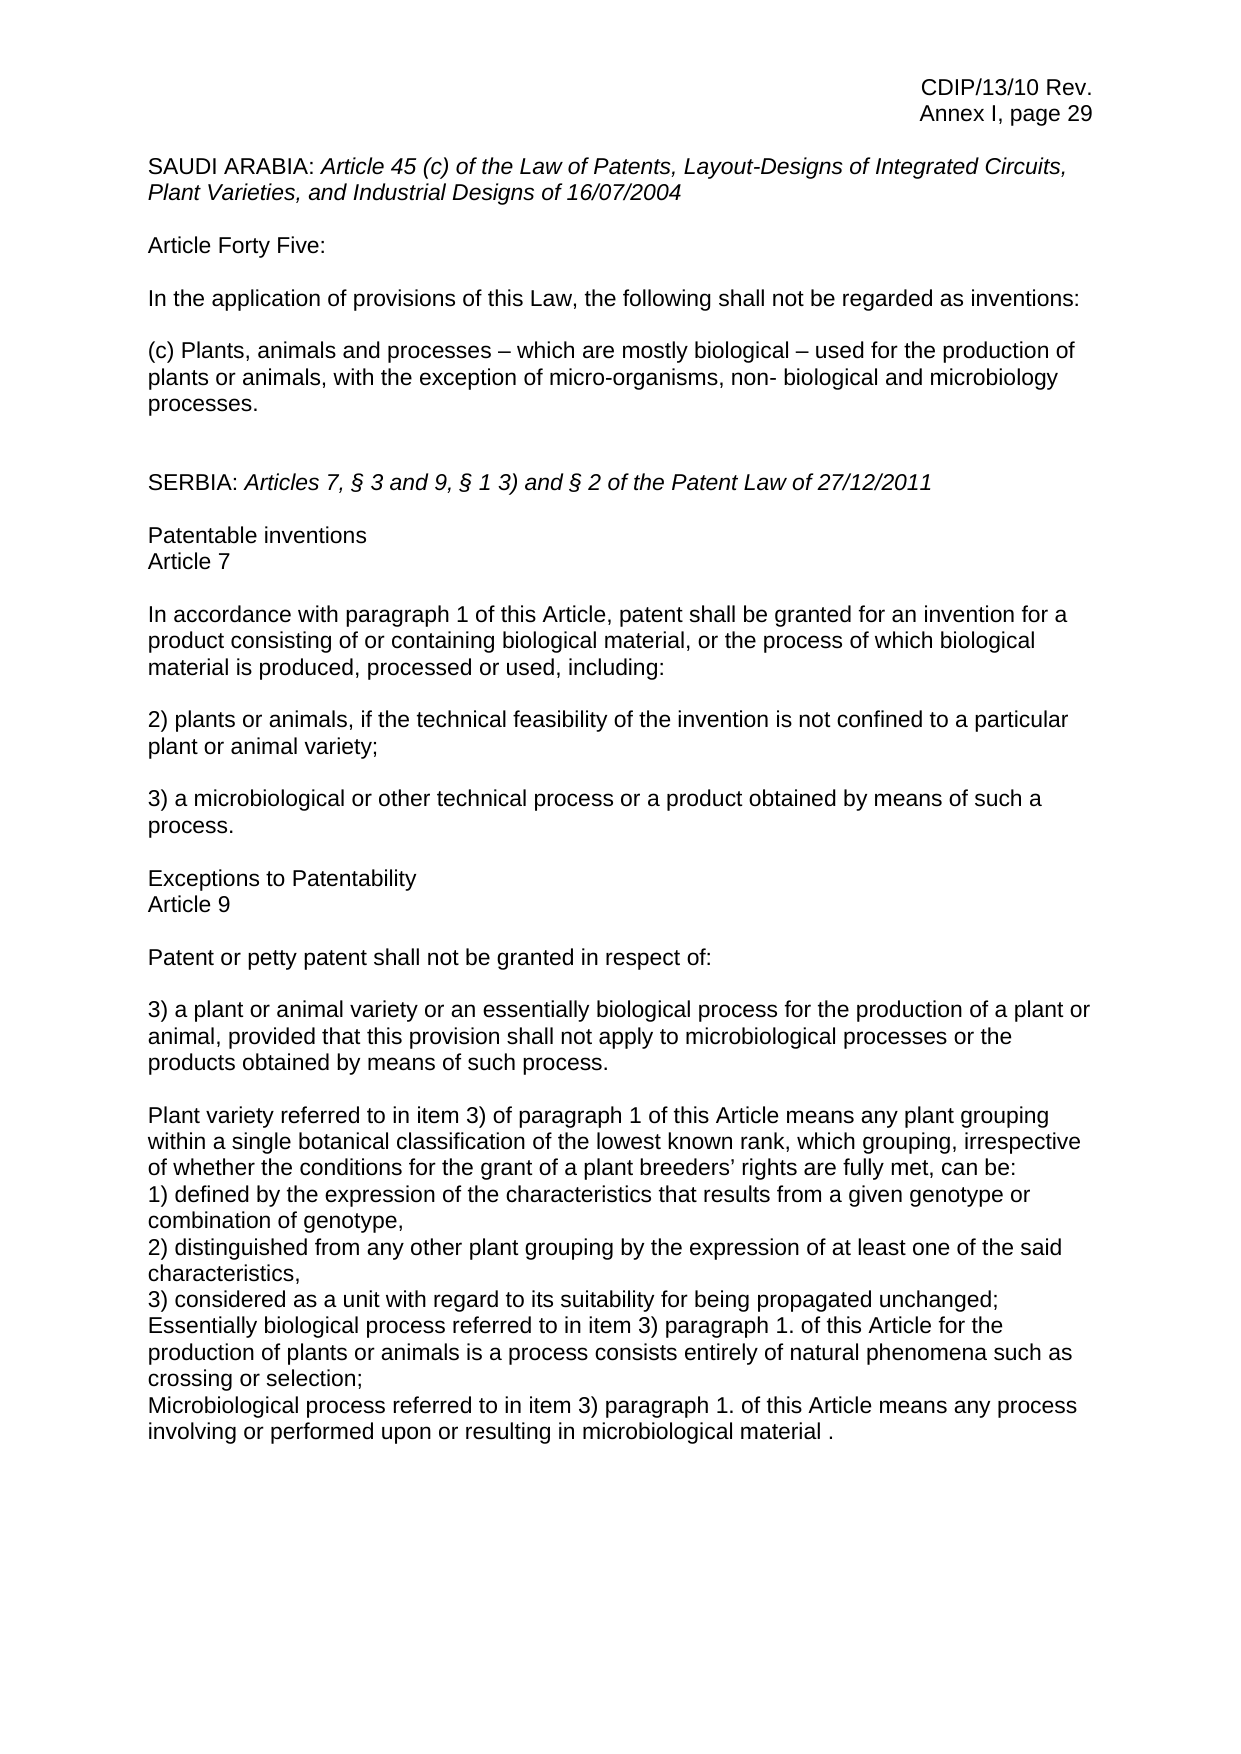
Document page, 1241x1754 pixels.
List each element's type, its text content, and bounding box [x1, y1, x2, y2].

text Patentable inventions [148, 522, 1093, 548]
text 2) plants or animals, if the technical feasibility of the invention is not confined to a particular plant or animal variety; [148, 706, 1093, 759]
text 1) defined by the expression of the characteristics that results from a given genotype or combination of genotype, [148, 1181, 1093, 1233]
text SAUDI ARABIA: Article 45 (c) of the Law of Patents, Layout-Designs of Integrated Circuits, Plant Varieties, and Industrial Designs of 16/07/2004 [148, 153, 1093, 206]
text Plant variety referred to in item 3) of paragraph 1 of this Article means any plant grouping within a single botanical classification of the lowest known rank, which grouping, irrespective of whether the conditions for the grant of a plant breeders’ rights are fully met, can be: [148, 1102, 1093, 1181]
text Article 7 [148, 548, 1093, 574]
text Article Forty Five: [148, 232, 1093, 258]
text 3) considered as a unit with regard to its suitability for being propagated unchanged; [148, 1286, 1093, 1312]
text 3) a microbiological or other technical process or a product obtained by means of such a process. [148, 785, 1093, 838]
text Patent or petty patent shall not be granted in respect of: [148, 943, 1093, 970]
text Microbiological process referred to in item 3) paragraph 1. of this Article means any process involving or performed upon or resulting in microbiological material . [148, 1392, 1093, 1444]
text 2) distinguished from any other plant grouping by the expression of at least one of the said characteristics, [148, 1233, 1093, 1286]
text In accordance with paragraph 1 of this Article, patent shall be granted for an invention for a product consisting of or containing biological material, or the process of which biological material is produced, processed or used, including: [148, 601, 1093, 680]
text Article 9 [148, 891, 1093, 917]
text SERBIA: Articles 7, § 3 and 9, § 1 3) and § 2 of the Patent Law of 27/12/2011 [148, 469, 1093, 496]
text Exceptions to Patentability [148, 864, 1093, 891]
text (c) Plants, animals and processes – which are mostly biological – used for the production of plants or animals, with the exception of micro-organisms, non- biological and microbiology processes. [148, 337, 1093, 416]
text In the application of provisions of this Law, the following shall not be regarded as inventions: [148, 285, 1093, 311]
text Essentially biological process referred to in item 3) paragraph 1. of this Article for the production of plants or animals is a process consists entirely of natural phenomena such as crossing or selection; [148, 1312, 1093, 1392]
text 3) a plant or animal variety or an essentially biological process for the production of a plant or animal, provided that this provision shall not apply to microbiological processes or the products obtained by means of such process. [148, 996, 1093, 1075]
